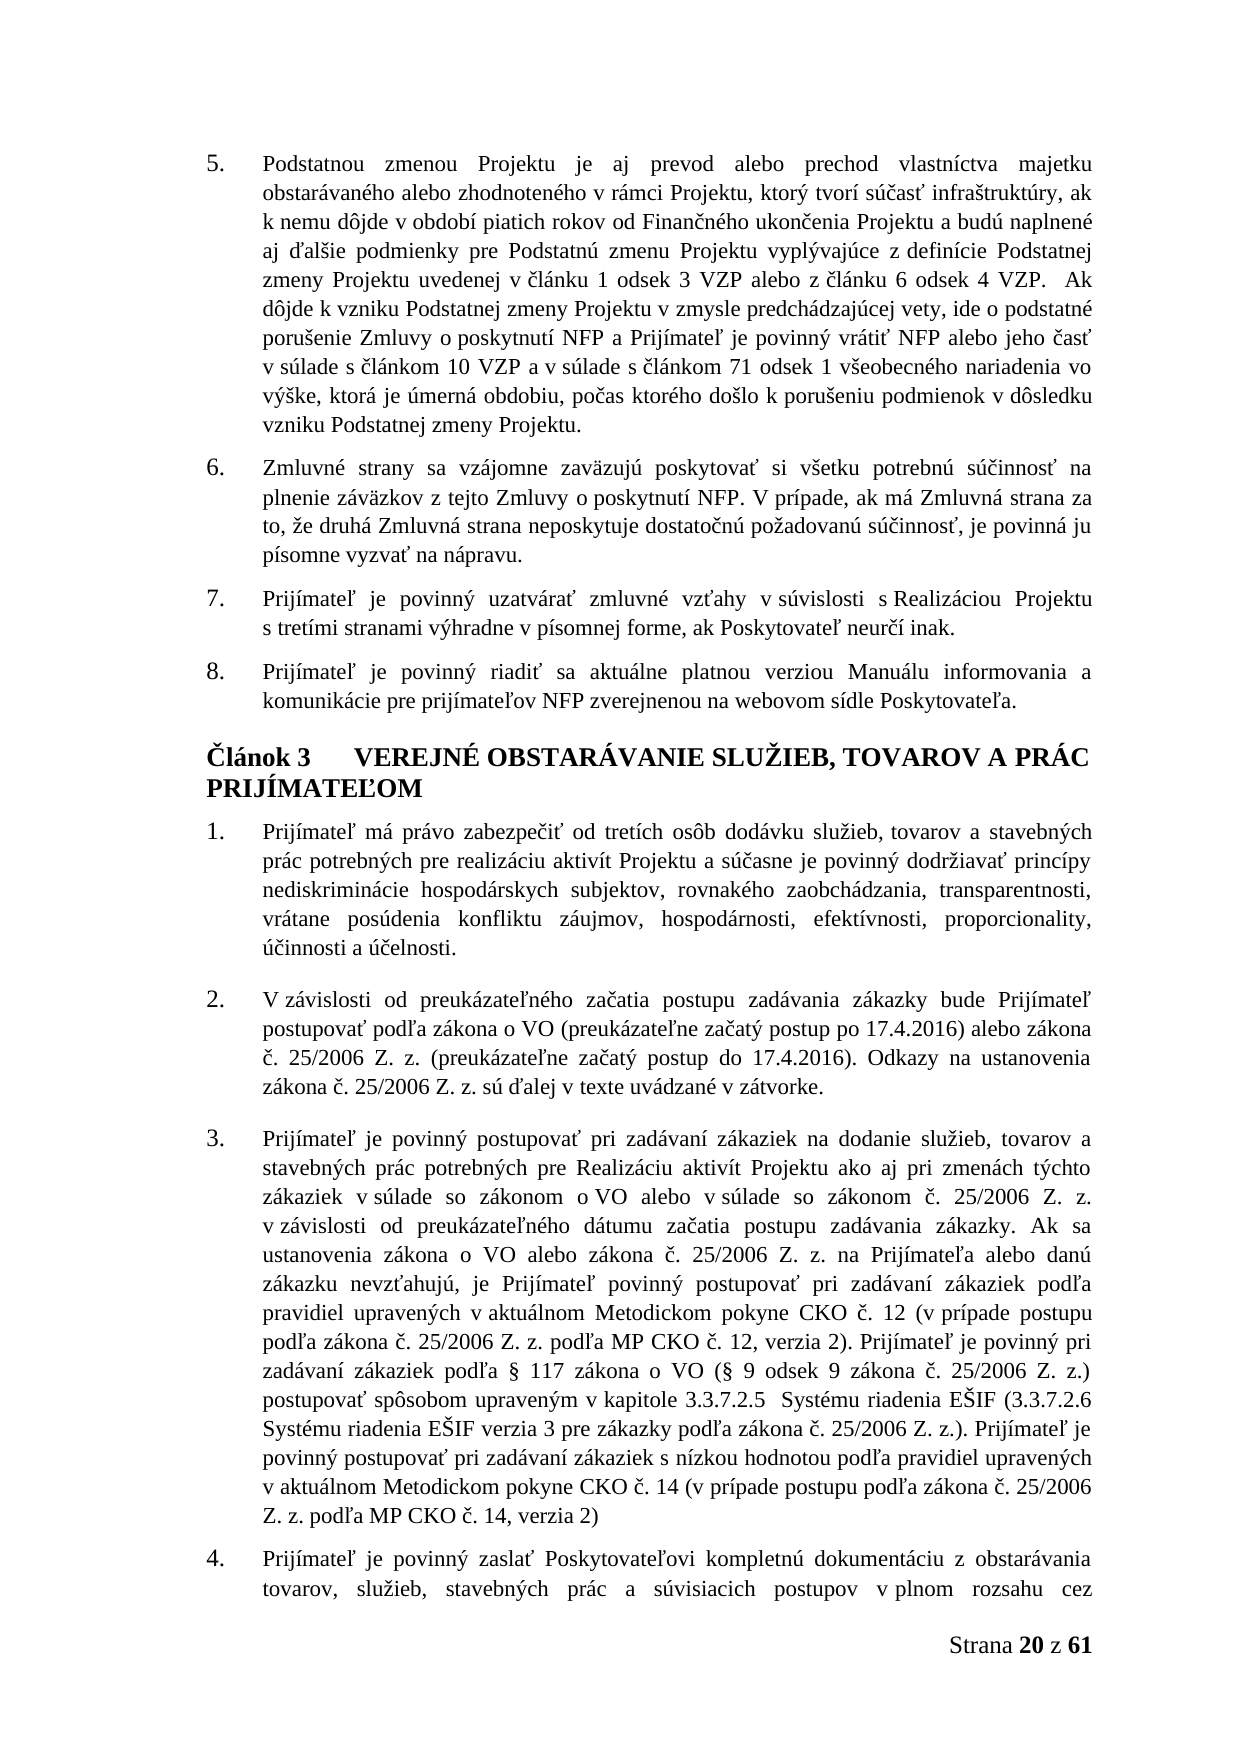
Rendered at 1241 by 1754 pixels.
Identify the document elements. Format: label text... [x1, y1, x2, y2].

list Prijímateľ je povinný uzatvárať zmluvné vzťahy v súvislosti s Realizáciou Projektu s tretími stranami výhradne v písomnej forme, ak Poskytovateľ neurčí inak. [206, 583, 1092, 641]
subtitle Článok 3 VEREJNÉ OBSTARÁVANIE SLUŽIEB, TOVAROV A PRÁC PRIJÍMATEĽOM [206, 741, 1092, 803]
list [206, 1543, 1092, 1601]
list Prijímateľ je povinný postupovať pri zadávaní zákaziek na dodanie služieb, tovarov a stavebných prác potrebných pre Realizáciu aktivít Projektu ako aj pri zmenách týchto zákaziek v súlade so zákonom o VO alebo v súlade so zákonom č. 25/2006 Z. z. v závislosti od preukázateľného dátumu začatia postupu zadávania zákazky. Ak sa ustanovenia zákona o VO alebo zákona č. 25/2006 Z. z. na Prijímateľa alebo danú zákazku nevzťahujú, je Prijímateľ povinný postupovať pri zadávaní zákaziek podľa pravidiel upravených v aktuálnom Metodickom pokyne CKO č. 12 (v prípade postupu podľa zákona č. 25/2006 Z. z. podľa MP CKO č. 12, verzia 2). Prijímateľ je povinný pri zadávaní zákaziek podľa § 117 zákona o VO (§ 9 odsek 9 zákona č. 25/2006 Z. z.) postupovať spôsobom upraveným v kapitole 3.3.7.2.5 Systému riadenia EŠIF (3.3.7.2.6 Systému riadenia EŠIF verzia 3 pre zákazky podľa zákona č. 25/2006 Z. z.). Prijímateľ je povinný postupovať pri zadávaní zákaziek s nízkou hodnotou podľa pravidiel upravených v aktuálnom Metodickom pokyne CKO č. 14 (v prípade postupu podľa zákona č. 25/2006 Z. z. podľa MP CKO č. 14, verzia 2) [206, 1123, 1092, 1528]
list Prijímateľ je povinný riadiť sa aktuálne platnou verziou Manuálu informovania a komunikácie pre prijímateľov NFP zverejnenou na webovom sídle Poskytovateľa. [206, 656, 1092, 713]
list Podstatnou zmenou Projektu je aj prevod alebo prechod vlastníctva majetku obstarávaného alebo zhodnoteného v rámci Projektu, ktorý tvorí súčasť infraštruktúry, ak k nemu dôjde v období piatich rokov od Finančného ukončenia Projektu a budú naplnené aj ďalšie podmienky pre Podstatnú zmenu Projektu vyplývajúce z definície Podstatnej zmeny Projektu uvedenej v článku 1 odsek 3 VZP alebo z článku 6 odsek 4 VZP. Ak dôjde k vzniku Podstatnej zmeny Projektu v zmysle predchádzajúcej vety, ide o podstatné porušenie Zmluvy o poskytnutí NFP a Prijímateľ je povinný vrátiť NFP alebo jeho časť v súlade s článkom 10 VZP a v súlade s článkom 71 odsek 1 všeobecného nariadenia vo výške, ktorá je úmerná obdobiu, počas ktorého došlo k porušeniu podmienok v dôsledku vzniku Podstatnej zmeny Projektu. [206, 148, 1092, 437]
list Zmluvné strany sa vzájomne zaväzujú poskytovať si všetku potrebnú súčinnosť na plnenie záväzkov z tejto Zmluvy o poskytnutí NFP. V prípade, ak má Zmluvná strana za to, že druhá Zmluvná strana neposkytuje dostatočnú požadovanú súčinnosť, je povinná ju písomne vyzvať na nápravu. [206, 452, 1092, 568]
list Prijímateľ má právo zabezpečiť od tretích osôb dodávku služieb, tovarov a stavebných prác potrebných pre realizáciu aktivít Projektu a súčasne je povinný dodržiavať princípy nediskriminácie hospodárskych subjektov, rovnakého zaobchádzania, transparentnosti, vrátane posúdenia konfliktu záujmov, hospodárnosti, efektívnosti, proporcionality, účinnosti a účelnosti. [206, 816, 1092, 960]
list V závislosti od preukázateľného začatia postupu zadávania zákazky bude Prijímateľ postupovať podľa zákona o VO (preukázateľne začatý postup po 17.4.2016) alebo zákona č. 25/2006 Z. z. (preukázateľne začatý postup do 17.4.2016). Odkazy na ustanovenia zákona č. 25/2006 Z. z. sú ďalej v texte uvádzané v zátvorke. [206, 984, 1092, 1099]
